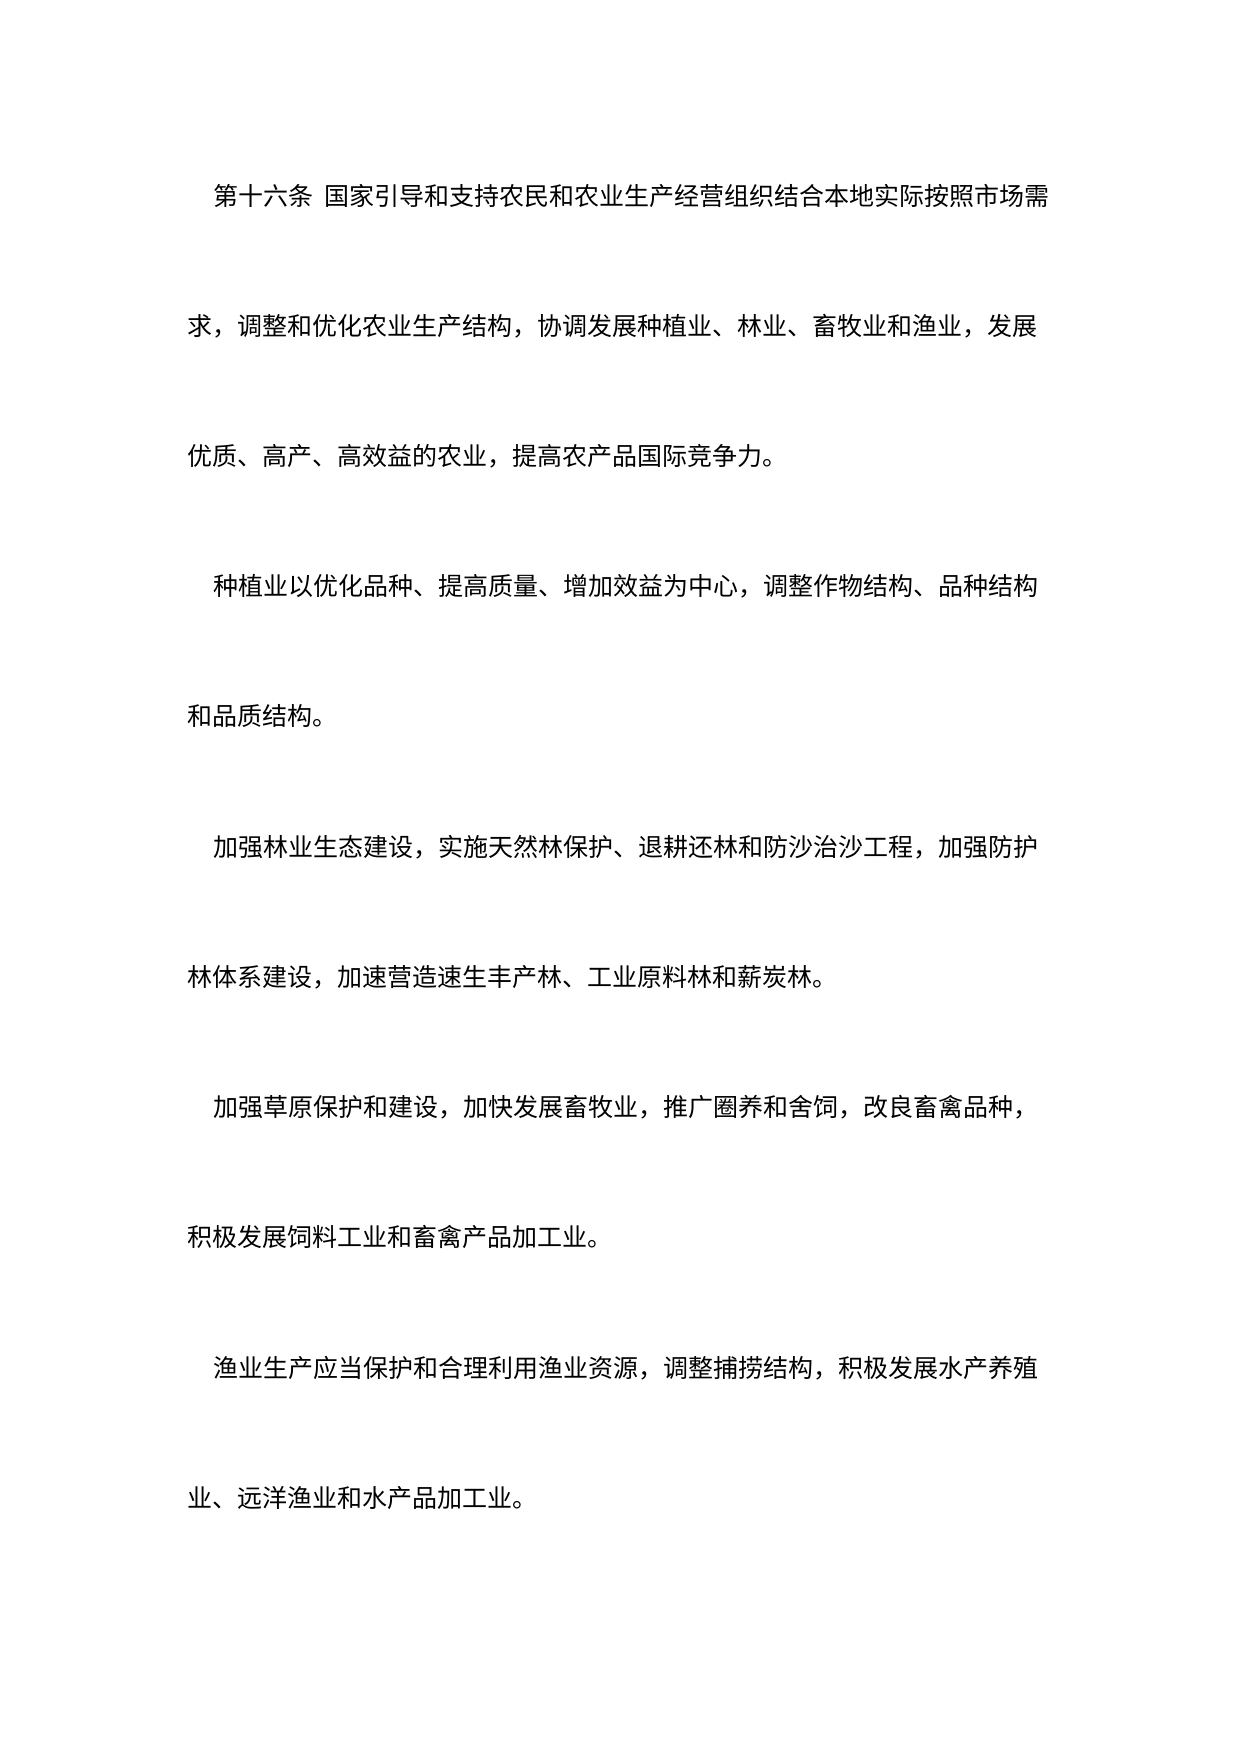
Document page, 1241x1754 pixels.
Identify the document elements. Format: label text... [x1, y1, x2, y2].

text 渔业生产应当保护和合理利用渔业资源，调整捕捞结构，积极发展水产养殖业、远洋渔业和水产品加工业。 [187, 1334, 1053, 1529]
text 加强草原保护和建设，加快发展畜牧业，推广圈养和舍饲，改良畜禽品种，积极发展饲料工业和畜禽产品加工业。 [187, 1073, 1053, 1268]
text 加强林业生态建设，实施天然林保护、退耕还林和防沙治沙工程，加强防护林体系建设，加速营造速生丰产林、工业原料林和薪炭林。 [187, 813, 1053, 1008]
text 第十六条 国家引导和支持农民和农业生产经营组织结合本地实际按照市场需求，调整和优化农业生产结构，协调发展种植业、林业、畜牧业和渔业，发展优质、高产、高效益的农业，提高农产品国际竞争力。 [187, 162, 1053, 487]
text 种植业以优化品种、提高质量、增加效益为中心，调整作物结构、品种结构和品质结构。 [187, 552, 1053, 747]
